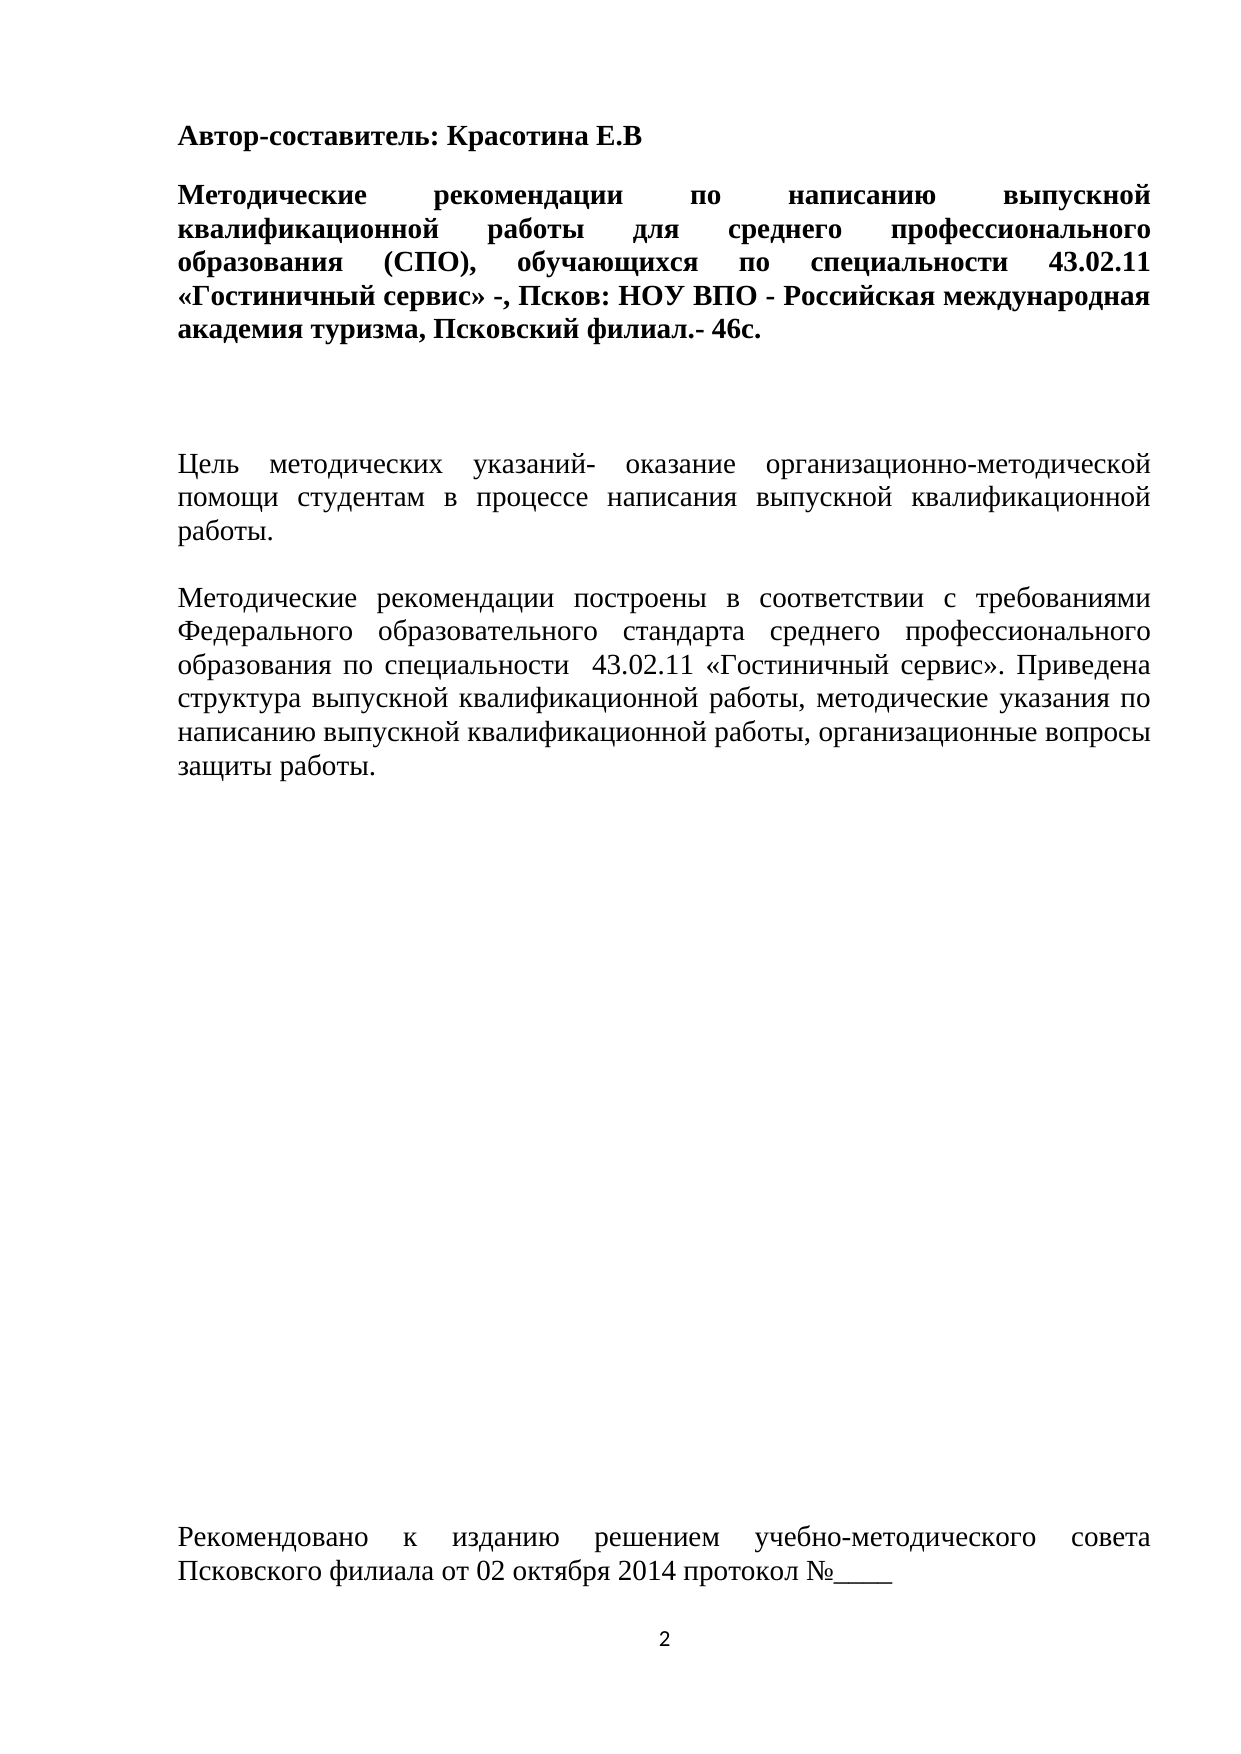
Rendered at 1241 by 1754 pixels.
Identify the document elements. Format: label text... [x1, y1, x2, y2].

text Рекомендовано к изданию решением учебно-методического совета Псковского филиала от 02 октября 2014 протокол №____ [177, 1519, 1152, 1586]
text Цель методических указаний- оказание организационно-методической помощи студентам в процессе написания выпускной квалификационной работы. [177, 446, 1152, 546]
text Методические рекомендации по написанию выпускной квалификационной работы для среднего профессионального образования (СПО), обучающихся по специальности 43.02.11 «Гостиничный сервис» -, Псков: НОУ ВПО - Российская международная академия туризма, Псковский филиал.- 46с. [177, 177, 1152, 345]
text Методические рекомендации построены в соответствии с требованиями Федерального образовательного стандарта среднего профессионального образования по специальности 43.02.11 «Гостиничный сервис». Приведена структура выпускной квалификационной работы, методические указания по написанию выпускной квалификационной работы, организационные вопросы защиты работы. [177, 580, 1152, 781]
text Автор-составитель: Красотина Е.В [177, 118, 1152, 152]
